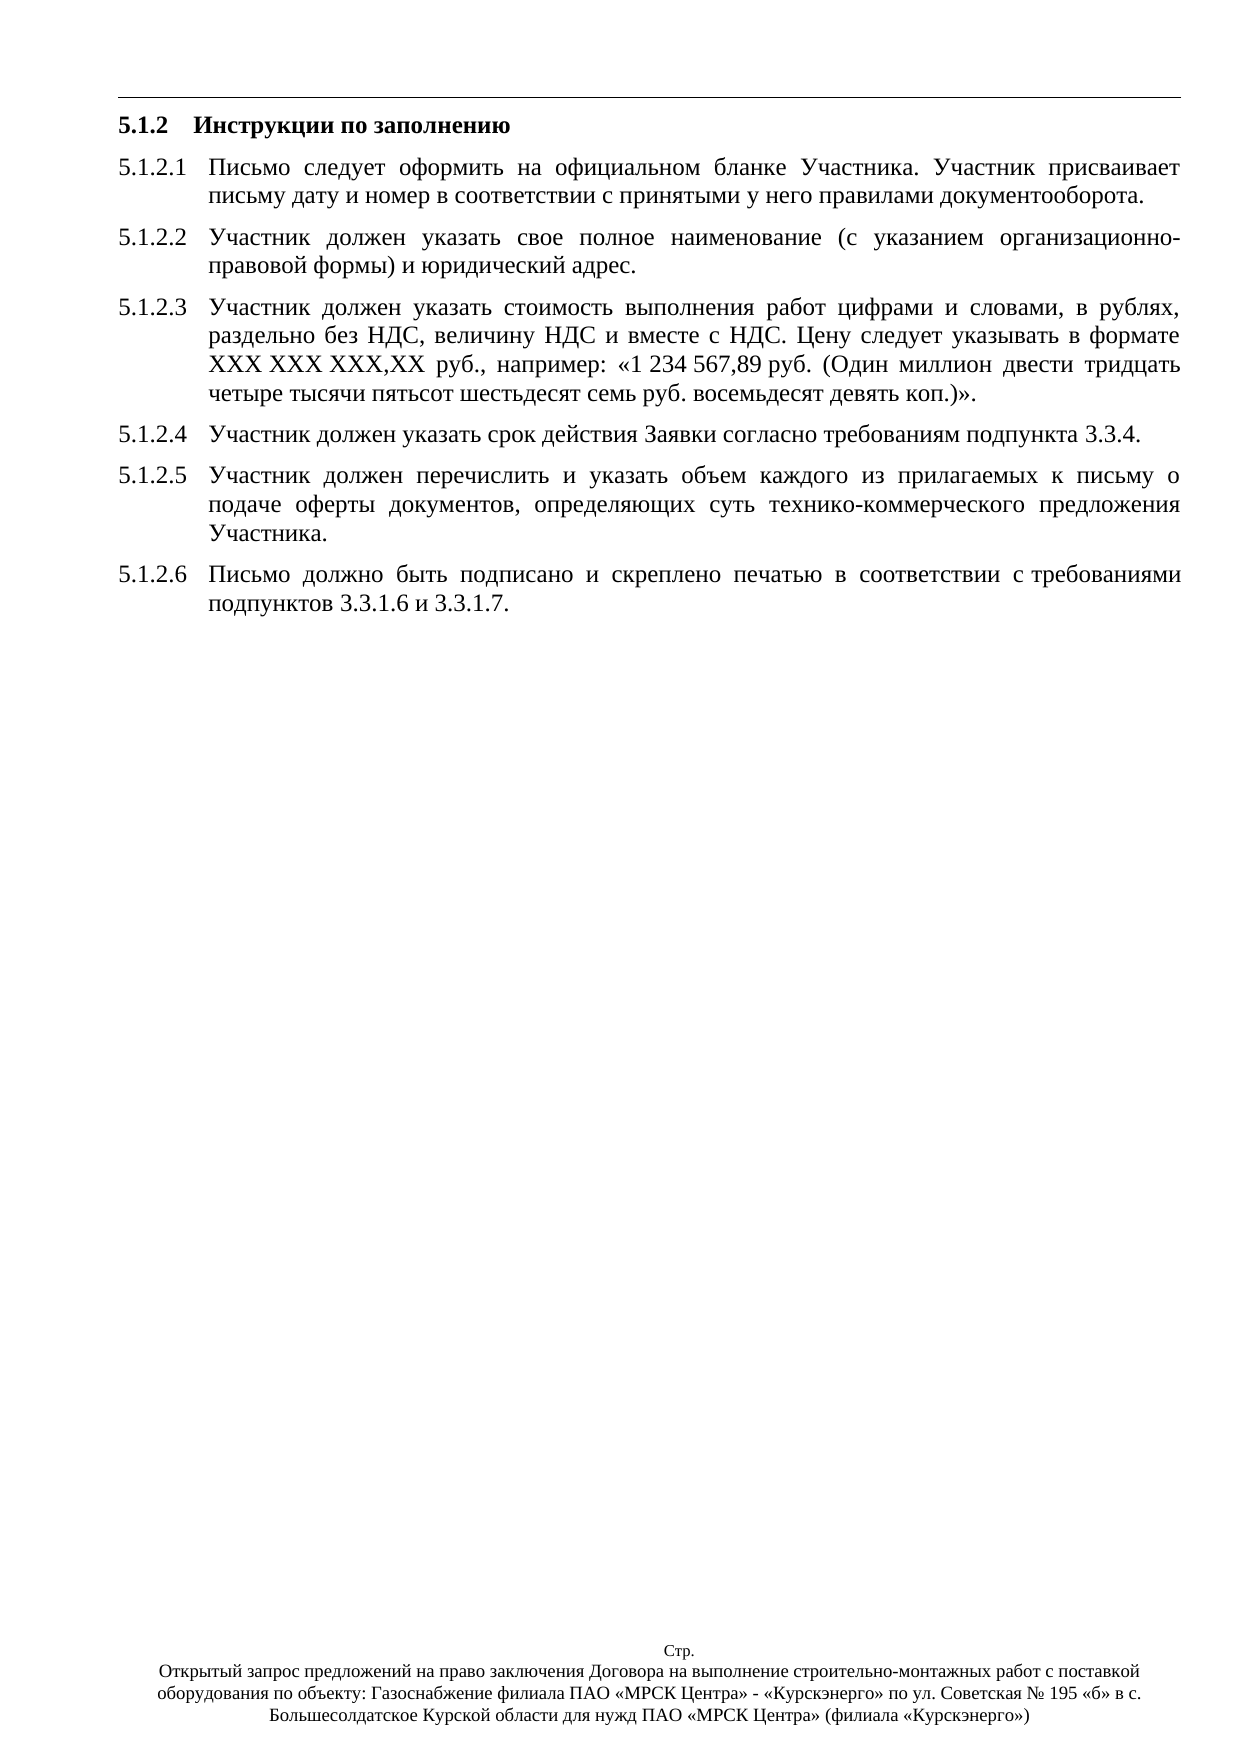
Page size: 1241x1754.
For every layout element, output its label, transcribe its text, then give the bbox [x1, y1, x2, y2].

list Участник должен указать стоимость выполнения работ цифрами и словами, в рублях, раздельно без НДС, величину НДС и вместе с НДС. Цену следует указывать в формате ХХХ ХХХ ХХХ,ХХ руб., например: «1 234 567,89 руб. (Один миллион двести тридцать четыре тысячи пятьсот шестьдесят семь руб. восемьдесят девять коп.)». [118, 292, 1181, 407]
subtitle Инструкции по заполнению [118, 111, 1181, 139]
list Участник должен указать срок действия Заявки согласно требованиям подпункта 3.3.4. [118, 419, 1181, 448]
list Участник должен перечислить и указать объем каждого из прилагаемых к письму о подаче оферты документов, определяющих суть технико-коммерческого предложения Участника. [118, 461, 1181, 547]
list Письмо должно быть подписано и скреплено печатью в соответствии с требованиями подпунктов 3.3.1.6 и 3.3.1.7. [118, 559, 1181, 617]
list Участник должен указать свое полное наименование (с указанием организационно-правовой формы) и юридический адрес. [118, 222, 1181, 279]
list Письмо следует оформить на официальном бланке Участника. Участник присваивает письму дату и номер в соответствии с принятыми у него правилами документооборота. [118, 152, 1181, 209]
